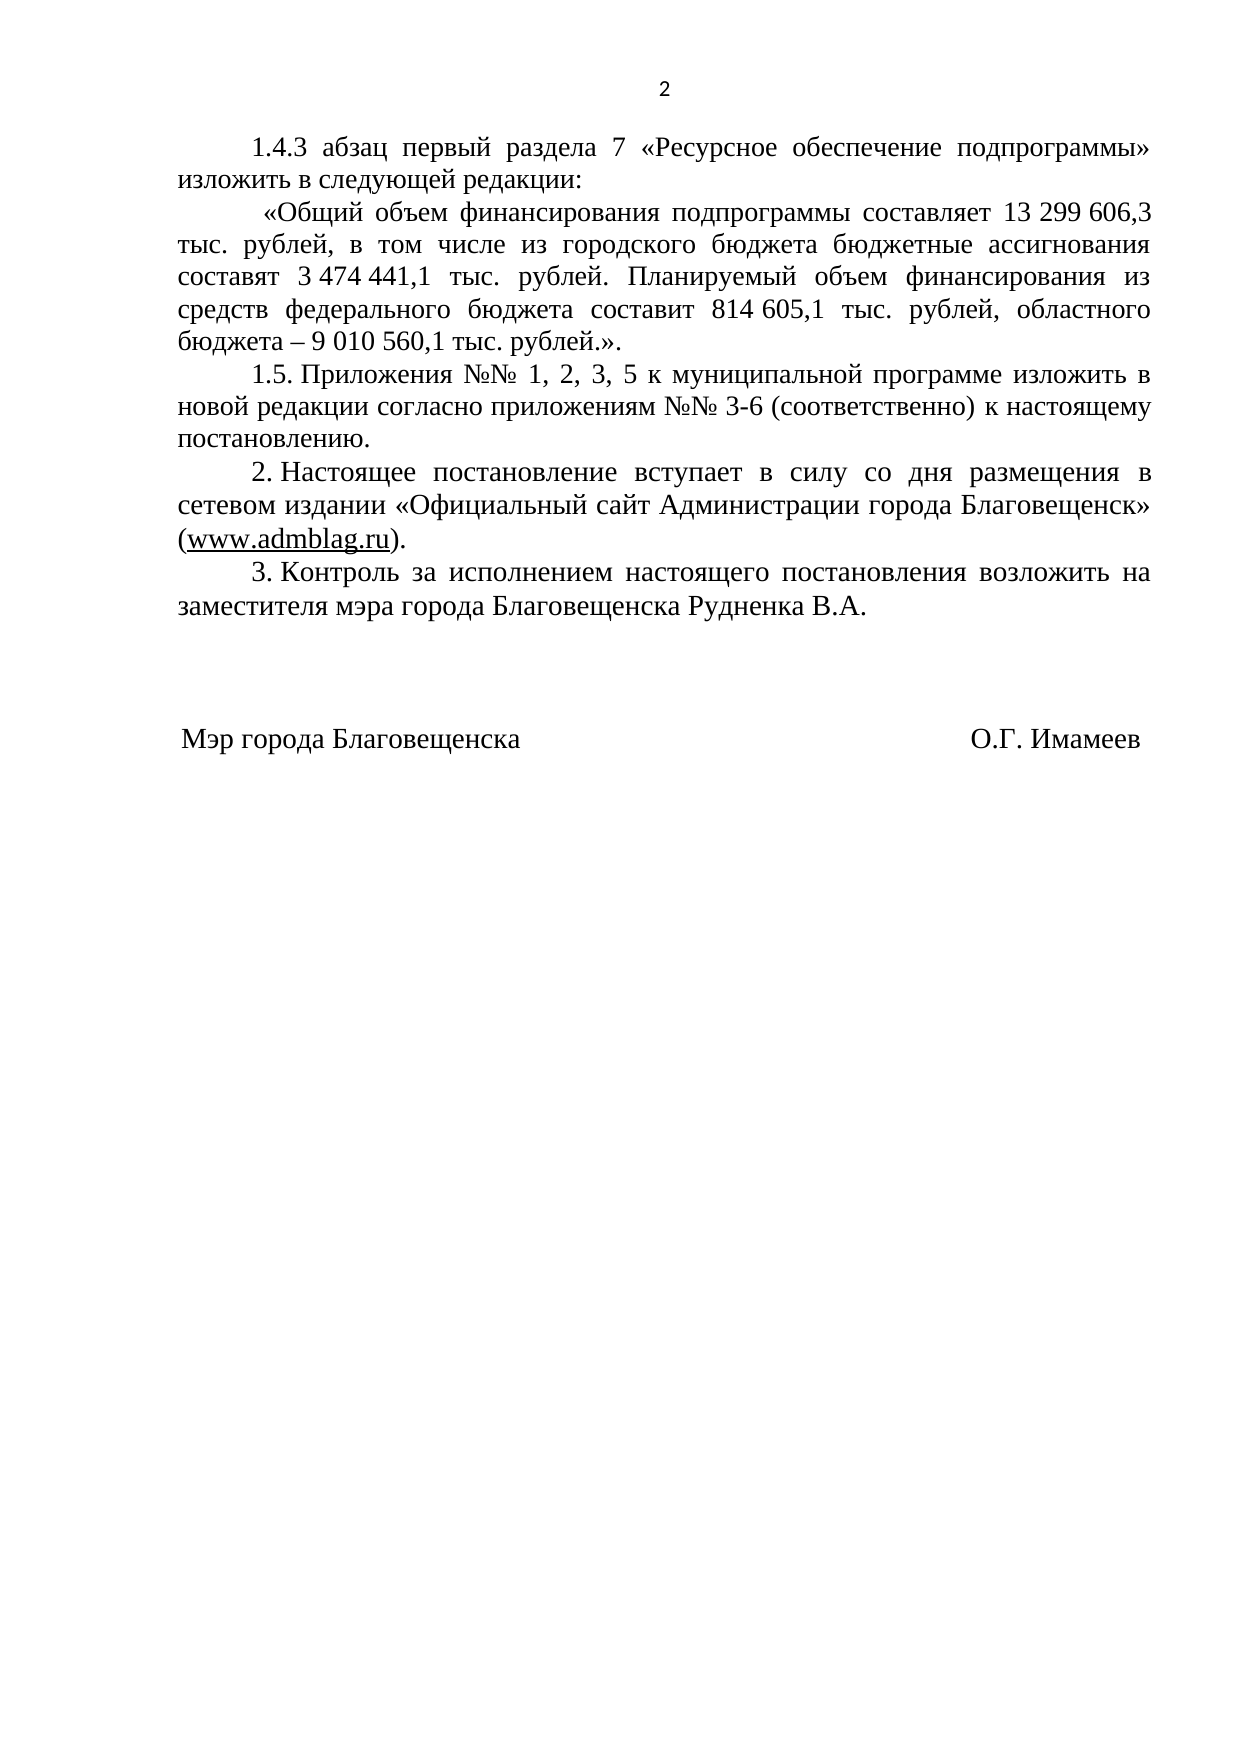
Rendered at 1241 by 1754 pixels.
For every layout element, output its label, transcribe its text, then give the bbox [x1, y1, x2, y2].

table_header Мэр города Благовещенска [177, 721, 576, 754]
text «Общий объем финансирования подпрограммы составляет 13 299 606,3 тыс. рублей, в том числе из городского бюджета бюджетные ассигнования составят 3 474 441,1 тыс. рублей. Планируемый объем финансирования из средств федерального бюджета составит 814 605,1 тыс. рублей, областного бюджета – 9 010 560,1 тыс. рублей.». [177, 195, 1152, 357]
text 3. Контроль за исполнением настоящего постановления возложить на заместителя мэра города Благовещенска Рудненка В.А. [177, 554, 1152, 622]
text 1.4.3 абзац первый раздела 7 «Ресурсное обеспечение подпрограммы» изложить в следующей редакции: [177, 130, 1152, 195]
table_header О.Г. Имамеев [576, 721, 1152, 754]
text 2. Настоящее постановление вступает в силу со дня размещения в сетевом издании «Официальный сайт Администрации города Благовещенск» (www.admblag.ru). [177, 454, 1152, 554]
text 1.5. Приложения №№ 1, 2, 3, 5 к муниципальной программе изложить в новой редакции согласно приложениям №№ 3-6 (соответственно) к настоящему постановлению. [177, 357, 1152, 454]
